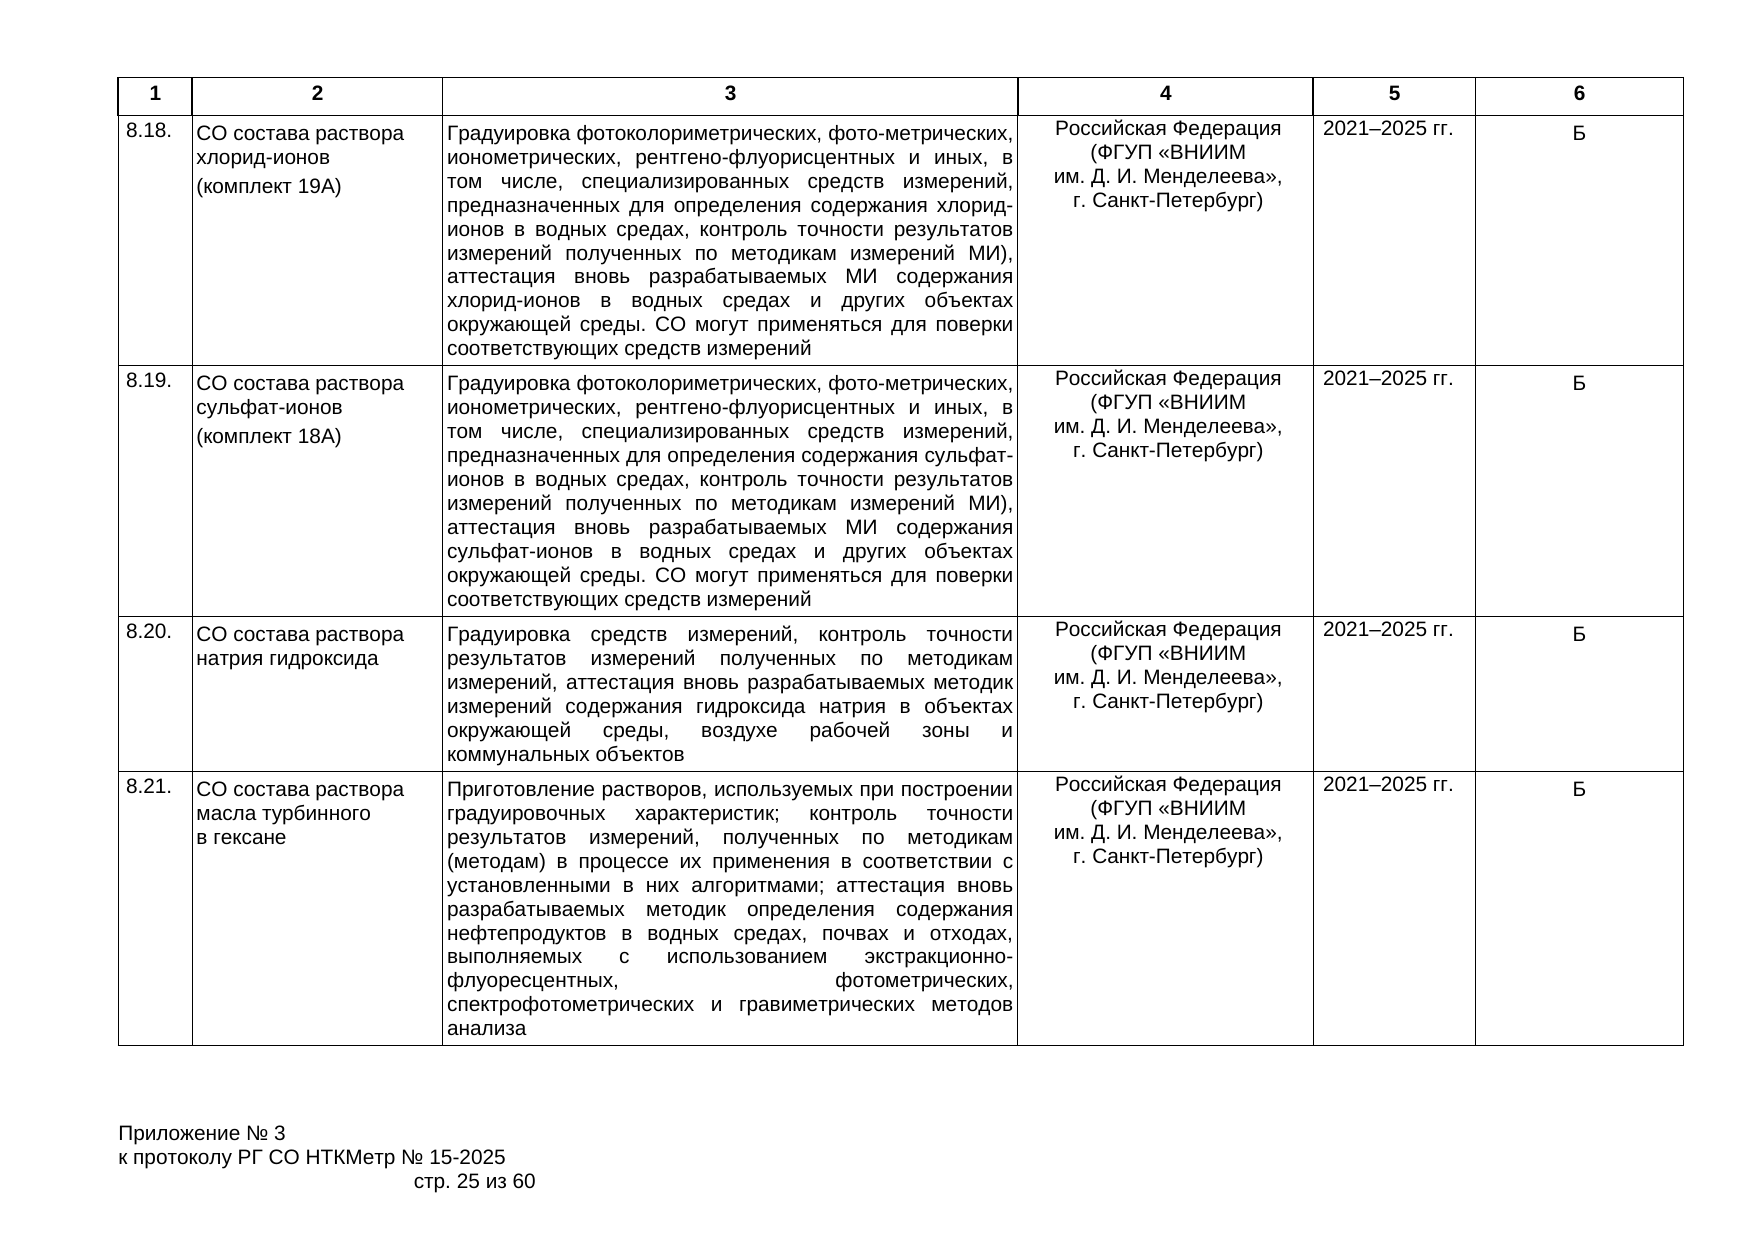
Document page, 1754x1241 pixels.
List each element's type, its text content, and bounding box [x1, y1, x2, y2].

table_cell СО состава раствора натрия гидроксида [193, 617, 442, 771]
table_cell СО состава раствора сульфат-ионов (комплект 18А) [193, 366, 442, 616]
table_cell Б [1476, 617, 1683, 771]
table_cell [119, 366, 192, 616]
table_cell Российская Федерация (ФГУП «ВНИИМ им. Д. И. Менделеева», г. Санкт-Петербург) [1018, 617, 1313, 771]
table_cell [119, 772, 192, 1045]
table_cell 2021–2025 гг. [1314, 366, 1475, 616]
table_cell [119, 116, 192, 365]
table_cell 2021–2025 гг. [1314, 116, 1475, 365]
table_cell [1018, 772, 1313, 1045]
table_cell СО состава раствора масла турбинного в гексане [193, 772, 442, 1045]
table_header 5 [1314, 78, 1475, 114]
table_header 1 [119, 78, 191, 114]
table_cell СО состава раствора хлорид-ионов (комплект 19А) [193, 116, 442, 365]
table_cell Б [1476, 116, 1683, 365]
table_cell Градуировка средств измерений, контроль точности результатов измерений полученных по методикам измерений, аттестация вновь разрабатываемых методик измерений содержания гидроксида натрия в объектах окружающей среды, воздухе рабочей зоны и коммунальных объектов [443, 617, 1017, 771]
table_cell Б [1476, 772, 1683, 1045]
table_header 3 [443, 78, 1017, 114]
table_header 2 [193, 78, 442, 114]
table_cell Градуировка фотоколориметрических, фото-метрических, ионометрических, рентгено-флуорисцентных и иных, в том числе, специализированных средств измерений, предназначенных для определения содержания хлорид-ионов в водных средах, контроль точности результатов измерений полученных по методикам измерений МИ), аттестация вновь разрабатываемых МИ содержания хлорид-ионов в водных средах и других объектах окружающей среды. СО могут применяться для поверки соответствующих средств измерений [443, 116, 1017, 365]
table_header 4 [1019, 78, 1312, 114]
table_cell Приготовление растворов, используемых при построении градуировочных характеристик; контроль точности результатов измерений, полученных по методикам (методам) в процессе их применения в соответствии с установленными в них алгоритмами; аттестация вновь разрабатываемых методик определения содержания нефтепродуктов в водных средах, почвах и отходах, выполняемых с использованием экстракционно-флуоресцентных, фотометрических, спектрофотометрических и гравиметрических методов анализа [443, 772, 1017, 1045]
table_cell Б [1476, 366, 1683, 616]
table_cell Российская Федерация (ФГУП «ВНИИМ им. Д. И. Менделеева», г. Санкт-Петербург) [1018, 366, 1313, 616]
table_cell Градуировка фотоколориметрических, фото-метрических, ионометрических, рентгено-флуорисцентных и иных, в том числе, специализированных средств измерений, предназначенных для определения содержания сульфат-ионов в водных средах, контроль точности результатов измерений полученных по методикам измерений МИ), аттестация вновь разрабатываемых МИ содержания сульфат-ионов в водных средах и других объектах окружающей среды. СО могут применяться для поверки соответствующих средств измерений [443, 366, 1017, 616]
table_cell 2021–2025 гг. [1314, 617, 1475, 771]
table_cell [1018, 116, 1313, 365]
table_cell 2021–2025 гг. [1314, 772, 1475, 1045]
table_cell [119, 617, 192, 771]
table_header 6 [1476, 78, 1683, 114]
